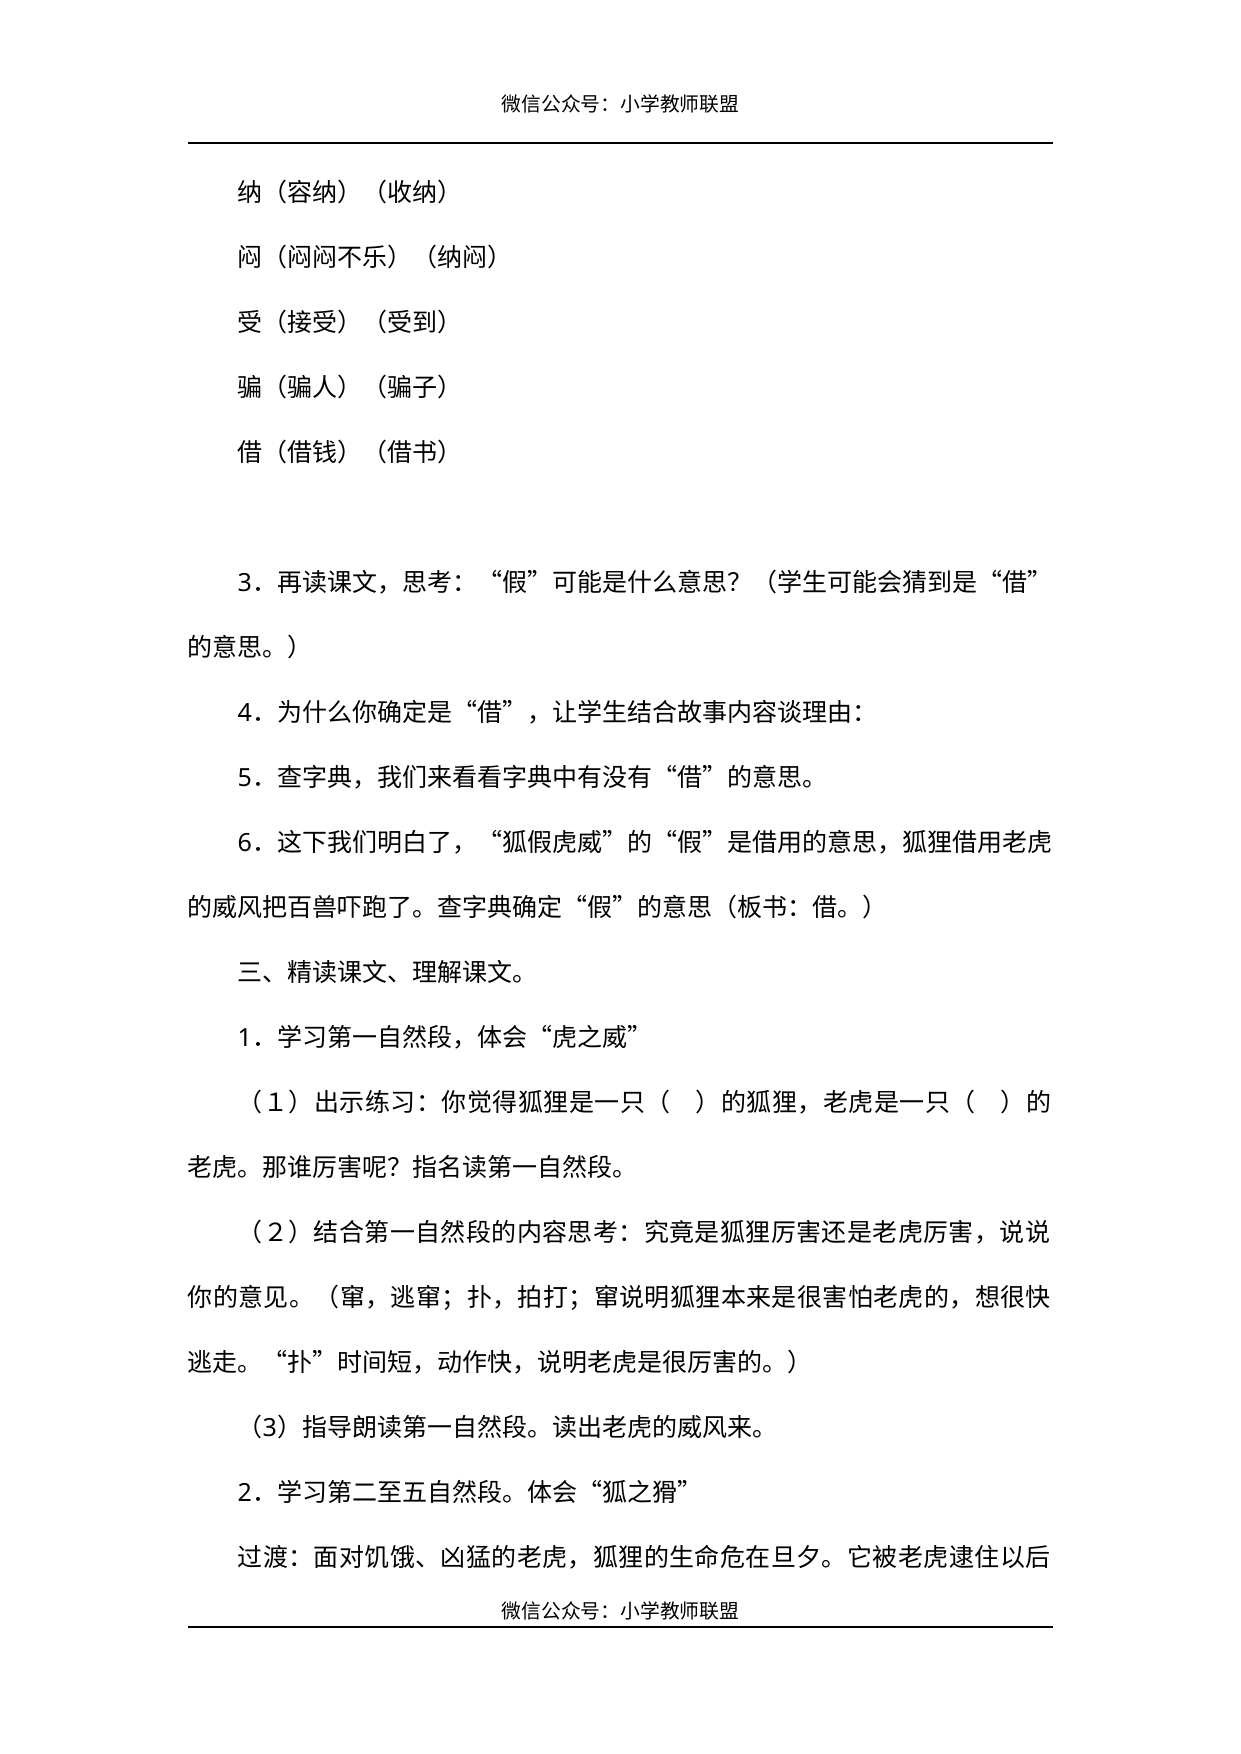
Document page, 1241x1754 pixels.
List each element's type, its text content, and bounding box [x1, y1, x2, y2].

text 借（借钱）（借书） [187, 418, 1053, 483]
text 6．这下我们明白了，“狐假虎威”的“假”是借用的意思，狐狸借用老虎的威风把百兽吓跑了。查字典确定“假”的意思（板书：借。） [187, 808, 1053, 938]
text 纳（容纳）（收纳） [187, 158, 1053, 223]
text 受（接受）（受到） [187, 288, 1053, 353]
text 骗（骗人）（骗子） [187, 353, 1053, 418]
text 2．学习第二至五自然段。体会“狐之猾” [187, 1458, 1053, 1523]
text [187, 1523, 1053, 1588]
text （3）指导朗读第一自然段。读出老虎的威风来。 [187, 1393, 1053, 1458]
text 5．查字典，我们来看看字典中有没有“借”的意思。 [187, 743, 1053, 808]
text 4．为什么你确定是“借”，让学生结合故事内容谈理由： [187, 678, 1053, 743]
text （２）结合第一自然段的内容思考：究竟是狐狸厉害还是老虎厉害，说说你的意见。（窜，逃窜；扑，拍打；窜说明狐狸本来是很害怕老虎的，想很快逃走。“扑”时间短，动作快，说明老虎是很厉害的。） [187, 1198, 1053, 1393]
text （１）出示练习：你觉得狐狸是一只（ ）的狐狸，老虎是一只（ ）的老虎。那谁厉害呢？指名读第一自然段。 [187, 1068, 1053, 1198]
text 三、精读课文、理解课文。 [187, 938, 1053, 1003]
text 3．再读课文，思考：“假”可能是什么意思？（学生可能会猜到是“借”的意思。） [187, 548, 1053, 678]
text 闷（闷闷不乐）（纳闷） [187, 223, 1053, 288]
text 1．学习第一自然段，体会“虎之威” [187, 1003, 1053, 1068]
